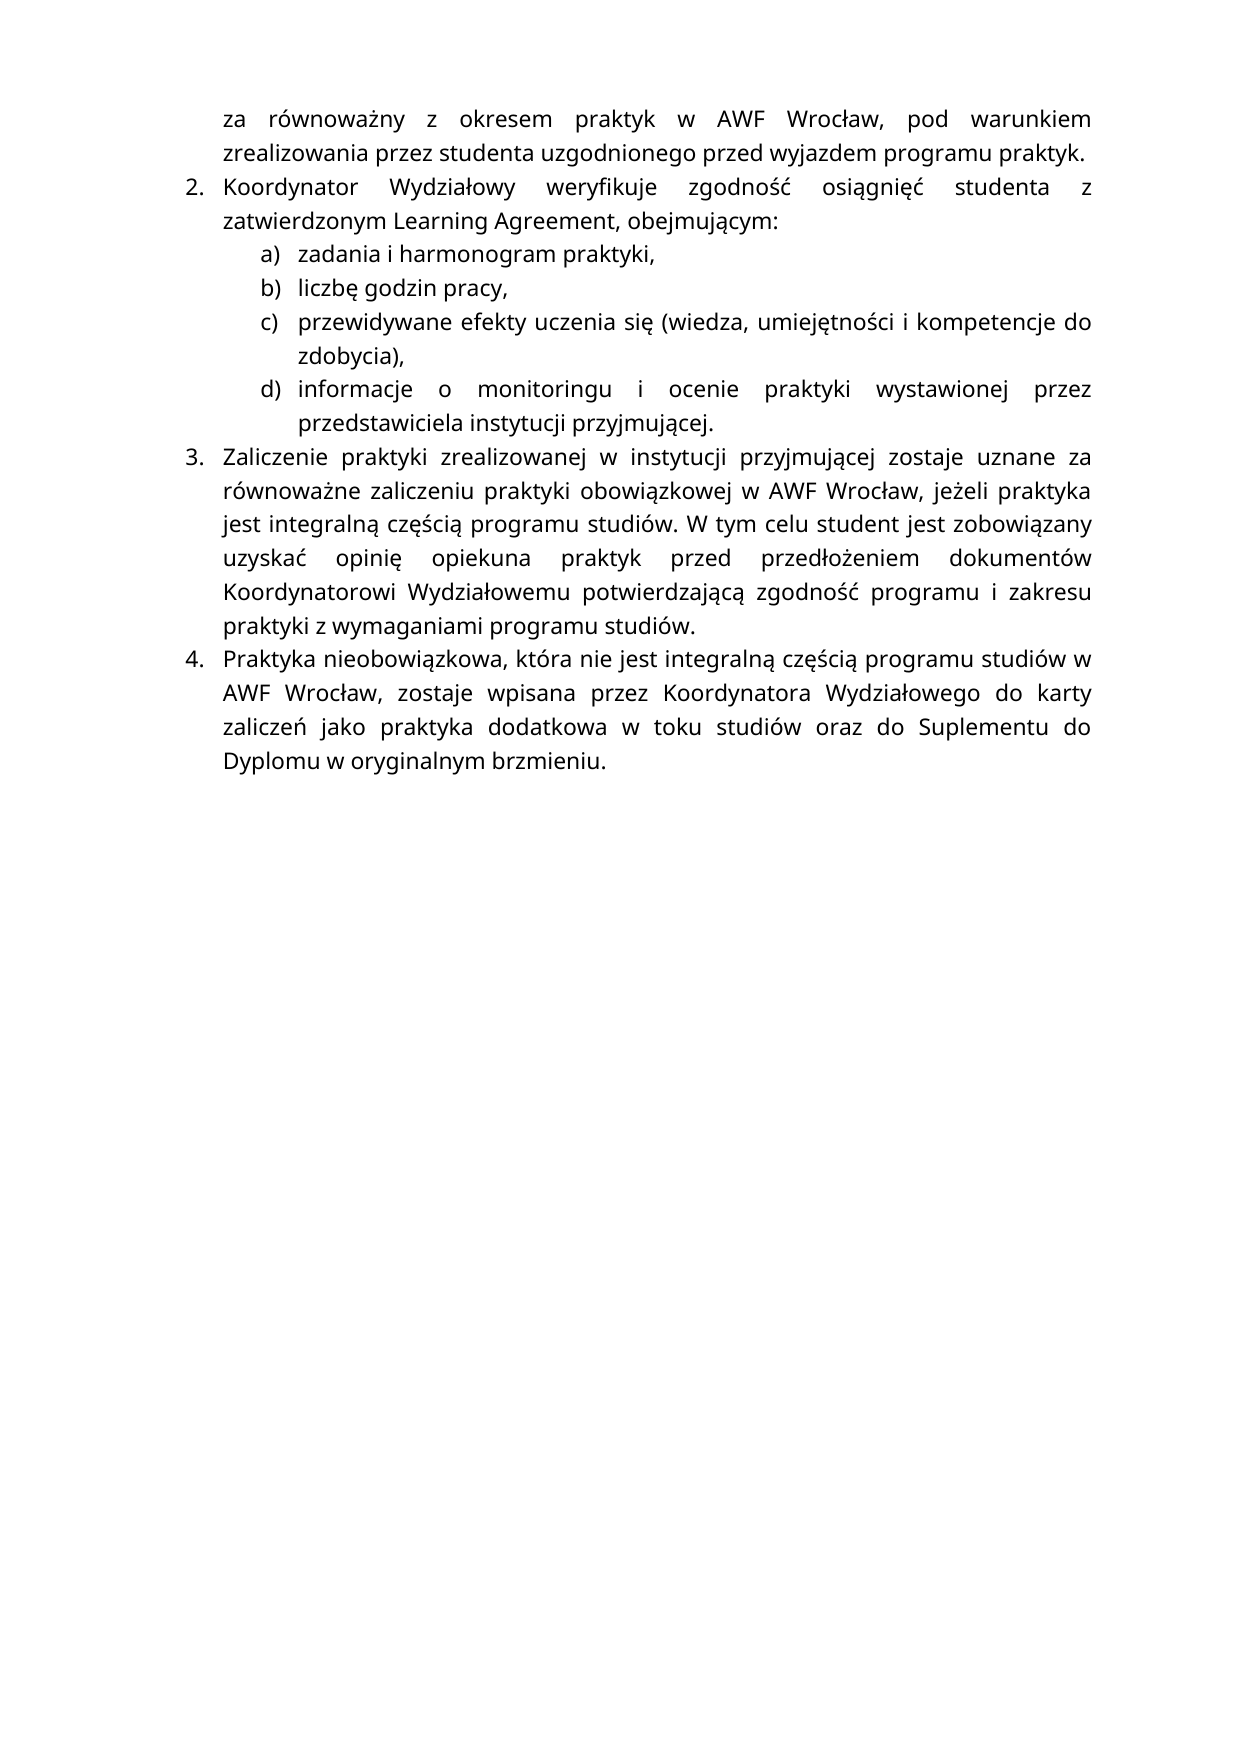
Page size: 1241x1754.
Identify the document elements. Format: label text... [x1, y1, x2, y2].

list Praktyka nieobowiązkowa, która nie jest integralną częścią programu studiów w AWF Wrocław, zostaje wpisana przez Koordynatora Wydziałowego do karty zaliczeń jako praktyka dodatkowa w toku studiów oraz do Suplementu do Dyplomu w oryginalnym brzmieniu. [185, 643, 1093, 776]
list liczbę godzin pracy, [260, 272, 1093, 303]
list zadania i harmonogram praktyki, [260, 238, 1093, 270]
list Zaliczenie praktyki zrealizowanej w instytucji przyjmującej zostaje uznane za równoważne zaliczeniu praktyki obowiązkowej w AWF Wrocław, jeżeli praktyka jest integralną częścią programu studiów. W tym celu student jest zobowiązany uzyskać opinię opiekuna praktyk przed przedłożeniem dokumentów Koordynatorowi Wydziałowemu potwierdzającą zgodność programu i zakresu praktyki z wymaganiami programu studiów. [185, 441, 1093, 641]
list informacje o monitoringu i ocenie praktyki wystawionej przez przedstawiciela instytucji przyjmującej. [260, 373, 1093, 438]
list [185, 103, 1093, 168]
list Koordynator Wydziałowy weryfikuje zgodność osiągnięć studenta z zatwierdzonym Learning Agreement, obejmującym: [185, 171, 1093, 236]
list przewidywane efekty uczenia się (wiedza, umiejętności i kompetencje do zdobycia), [260, 306, 1093, 371]
